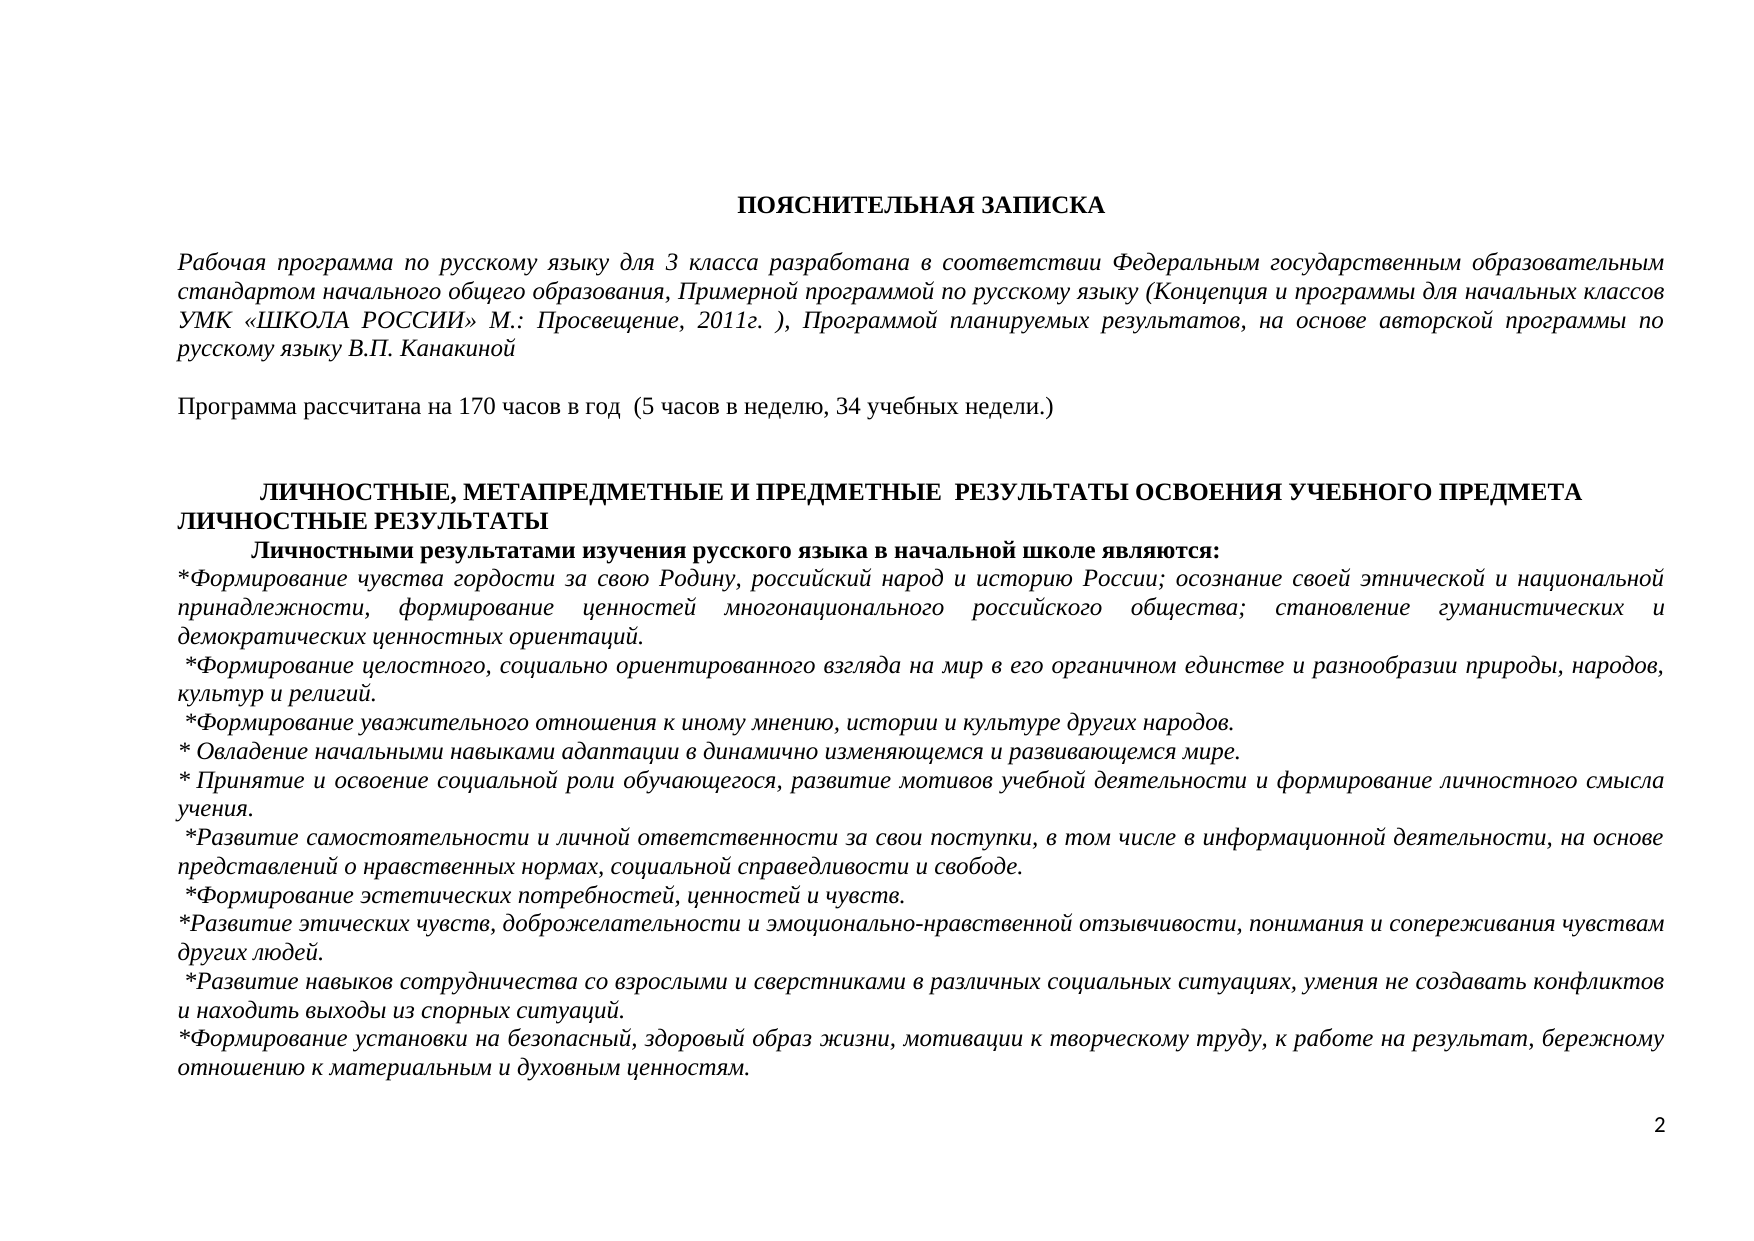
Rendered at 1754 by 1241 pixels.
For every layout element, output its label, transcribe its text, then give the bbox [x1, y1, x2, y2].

text Программа рассчитана на 170 часов в год (5 часов в неделю, 34 учебных недели.) [177, 391, 1665, 420]
text *Развитие самостоятельности и личной ответственности за свои поступки, в том числе в информационной деятельности, на основе представлений о нравственных нормах, социальной справедливости и свободе. [177, 822, 1665, 880]
text * Овладение начальными навыками адаптации в динамично изменяющемся и развивающемся мире. [177, 736, 1665, 765]
text *Формирование целостного, социально ориентированного взгляда на мир в его органичном единстве и разнообразии природы, народов, культур и религий. [177, 650, 1665, 707]
text ЛИЧНОСТНЫЕ РЕЗУЛЬТАТЫ [177, 506, 1665, 535]
text Рабочая программа по русскому языку для 3 класса разработана в соответствии Федеральным государственным образовательным стандартом начального общего образования, Примерной программой по русскому языку (Концепция и программы для начальных классов УМК «ШКОЛА РОССИИ» М.: Просвещение, 2011г. ), Программой планируемых результатов, на основе авторской программы по русскому языку В.П. Канакиной [177, 247, 1665, 362]
text ЛИЧНОСТНЫЕ, МЕТАПРЕДМЕТНЫЕ И ПРЕДМЕТНЫЕ РЕЗУЛЬТАТЫ ОСВОЕНИЯ УЧЕБНОГО ПРЕДМЕТА [177, 477, 1665, 506]
text *Формирование чувства гордости за свою Родину, российский народ и историю России; осознание своей этнической и национальной принадлежности, формирование ценностей многонационального российского общества; становление гуманистических и демократических ценностных ориентаций. [177, 563, 1665, 650]
text *Развитие навыков сотрудничества со взрослыми и сверстниками в различных социальных ситуациях, умения не создавать конфликтов и находить выходы из спорных ситуаций. [177, 966, 1665, 1023]
text *Развитие этических чувств, доброжелательности и эмоционально-нравственной отзывчивости, понимания и сопереживания чувствам других людей. [177, 908, 1665, 966]
text Личностными результатами изучения русского языка в начальной школе являются: [177, 535, 1665, 563]
text ПОЯСНИТЕЛЬНАЯ ЗАПИСКА [177, 190, 1665, 219]
text *Формирование установки на безопасный, здоровый образ жизни, мотивации к творческому труду, к работе на результат, бережному отношению к материальным и духовным ценностям. [177, 1023, 1665, 1081]
text * Принятие и освоение социальной роли обучающегося, развитие мотивов учебной деятельности и формирование личностного смысла учения. [177, 765, 1665, 822]
text *Формирование эстетических потребностей, ценностей и чувств. [177, 880, 1665, 908]
text *Формирование уважительного отношения к иному мнению, истории и культуре других народов. [177, 707, 1665, 736]
